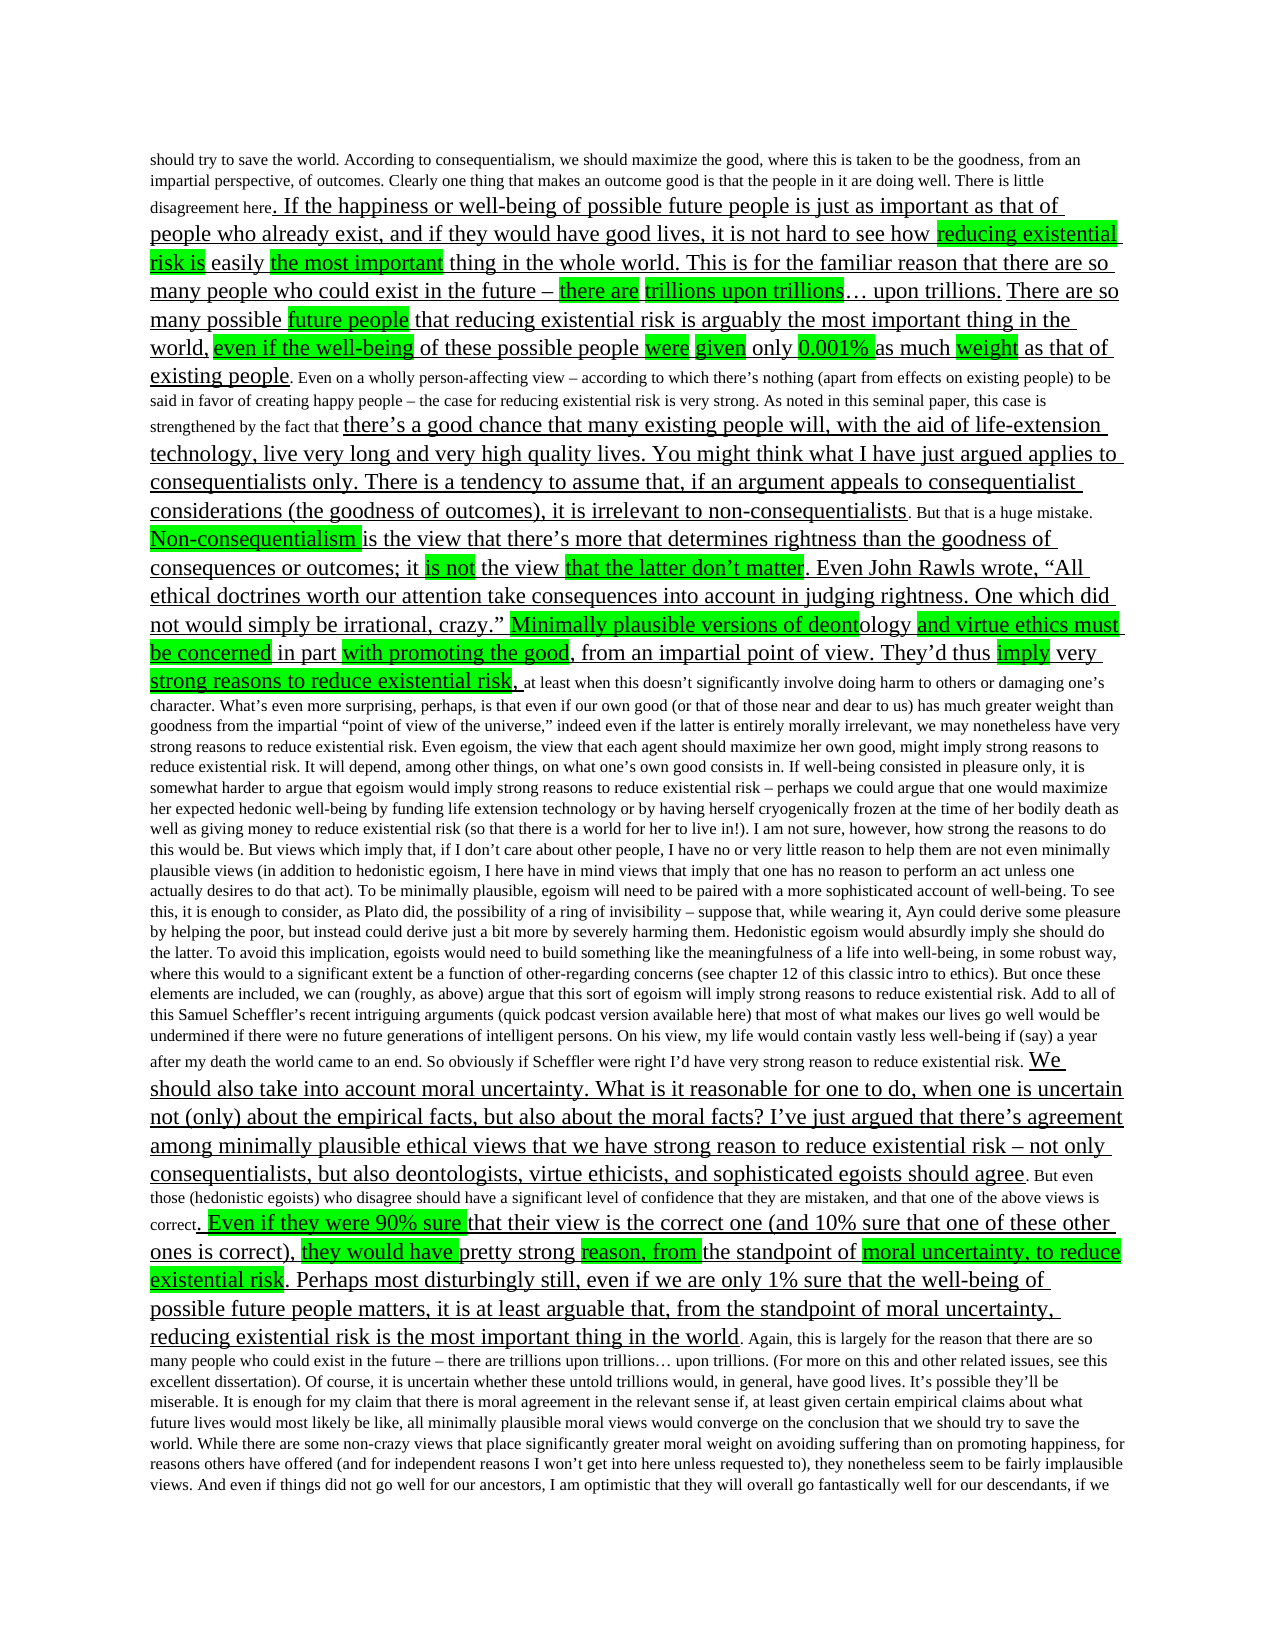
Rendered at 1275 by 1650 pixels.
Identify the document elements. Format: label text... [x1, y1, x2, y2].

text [150, 635, 1125, 1494]
